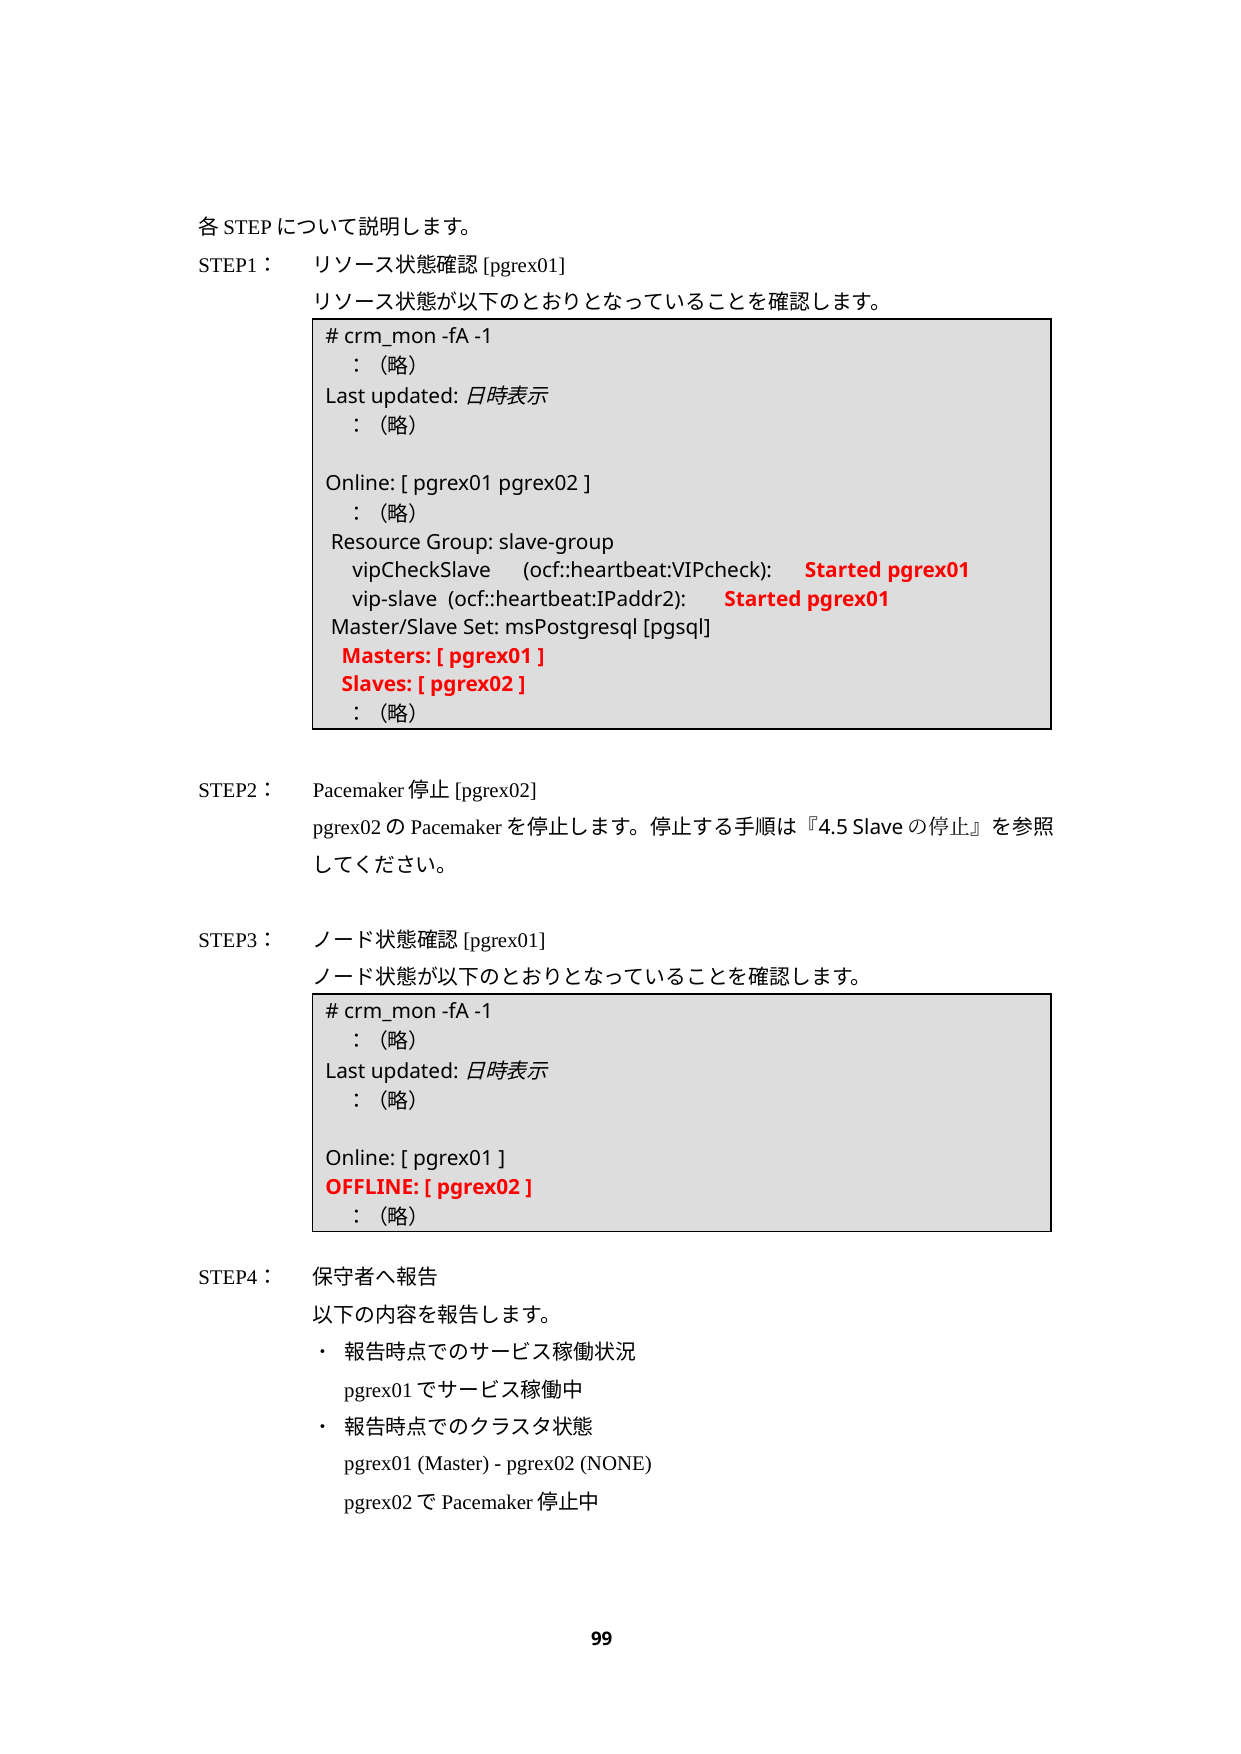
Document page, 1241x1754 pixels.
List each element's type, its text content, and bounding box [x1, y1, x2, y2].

text リソース状態が以下のとおりとなっていることを確認します。 [313, 282, 1054, 319]
text ノード状態が以下のとおりとなっていることを確認します。 [313, 957, 1054, 994]
text 各STEPについて説明します。 [177, 207, 1054, 244]
text STEP4： 保守者へ報告 [198, 1257, 1054, 1294]
list 報告時点でのサービス稼働状況 pgrex01でサービス稼働中 [313, 1332, 1054, 1407]
text STEP3： ノード状態確認 [pgrex01] [198, 919, 1054, 957]
text pgrex02のPacemakerを停止します。停止する手順は『4.5 Slaveの停止』を参照してください。 [313, 807, 1054, 882]
text STEP1： リソース状態確認 [pgrex01] [198, 244, 1054, 282]
list 報告時点でのクラスタ状態 pgrex01 (Master) - pgrex02 (NONE) pgrex02でPacemaker停止中 [313, 1407, 1054, 1519]
text STEP2： Pacemaker停止 [pgrex02] [198, 769, 1054, 807]
text 以下の内容を報告します。 [313, 1294, 1054, 1332]
